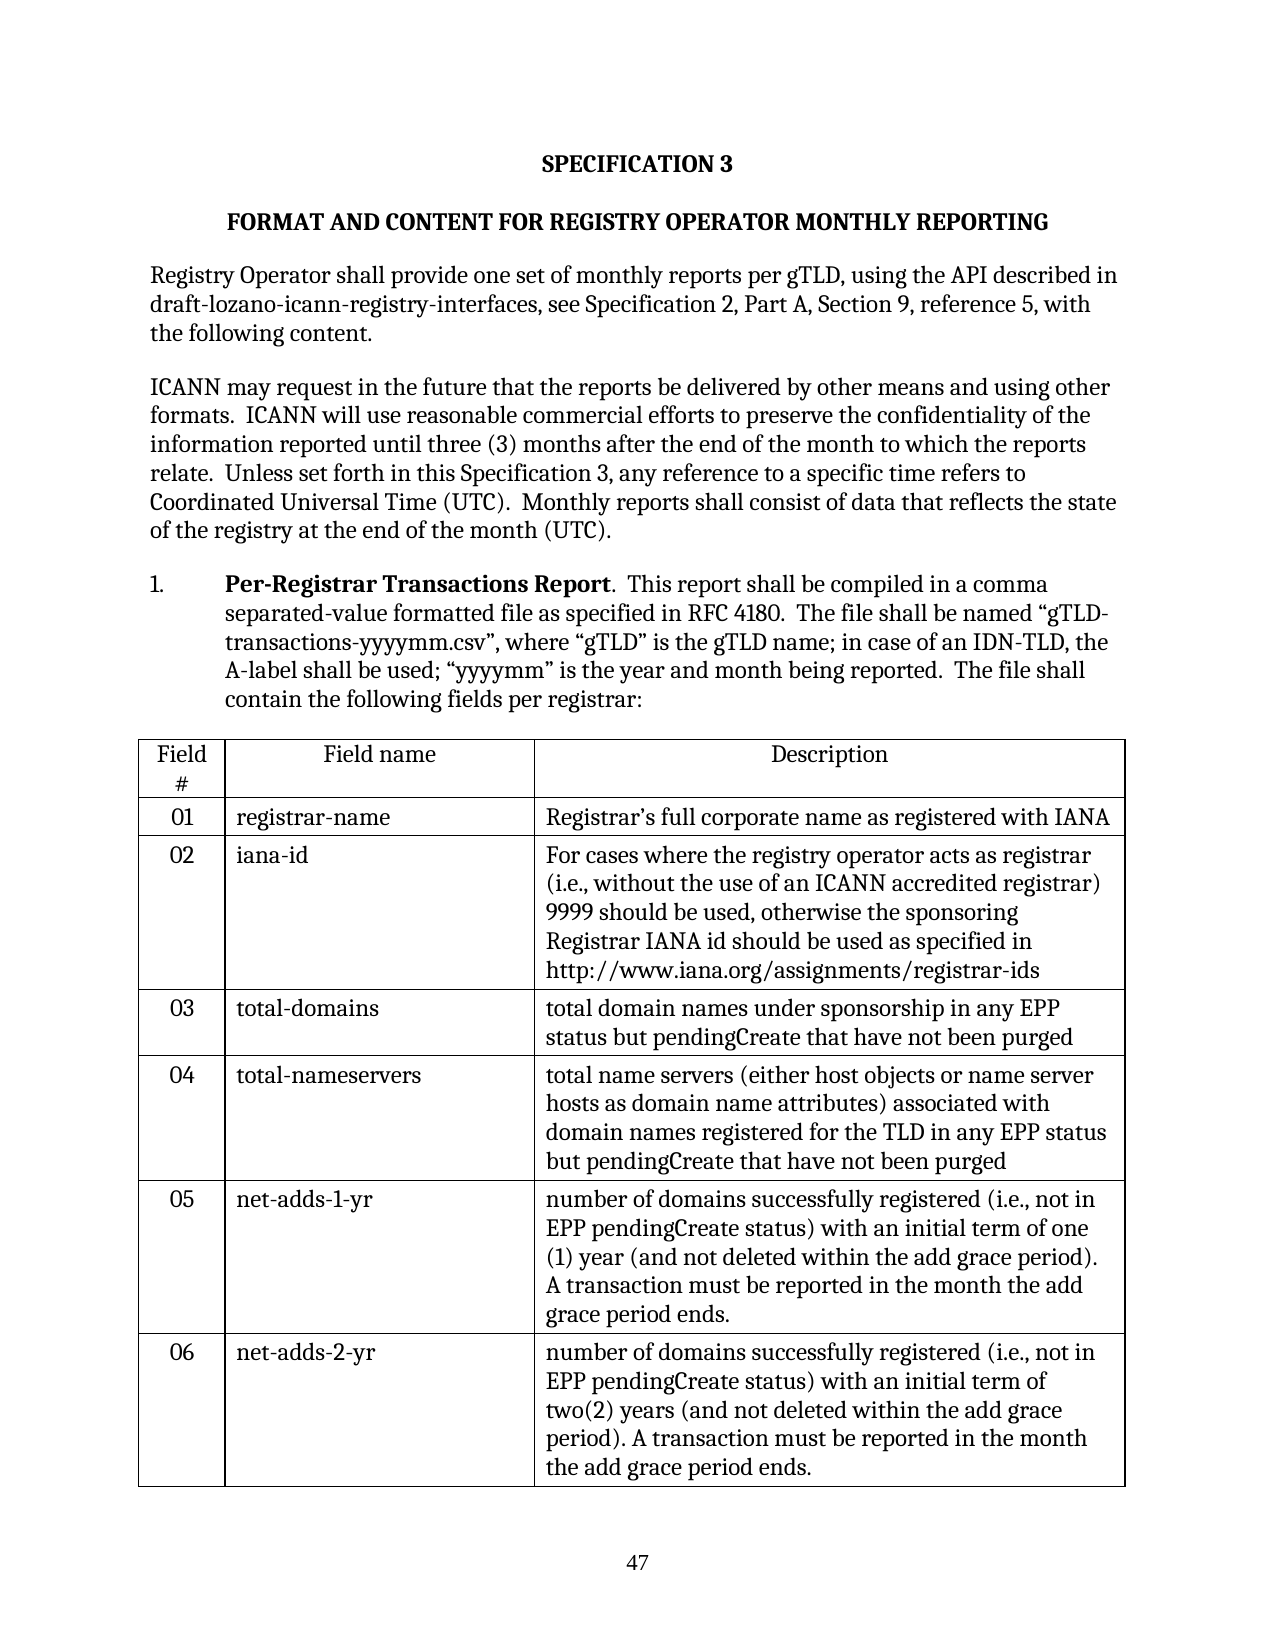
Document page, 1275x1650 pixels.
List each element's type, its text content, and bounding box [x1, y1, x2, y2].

table_cell number of domains successfully registered (i.e., not in EPP pendingCreate status) with an initial term of two(2) years (and not deleted within the add grace period). A transaction must be reported in the month the add grace period ends. [535, 1334, 1124, 1486]
table_cell net-adds-1-yr [226, 1181, 534, 1333]
table_cell 01 [139, 798, 224, 835]
table_cell total-domains [226, 990, 534, 1055]
text Registry Operator shall provide one set of monthly reports per gTLD, using the API described in draft-lozano-icann-registry-interfaces, see Specification 2, Part A, Section 9, reference 5, with the following content. [150, 261, 1125, 347]
table_cell number of domains successfully registered (i.e., not in EPP pendingCreate status) with an initial term of one (1) year (and not deleted within the add grace period). A transaction must be reported in the month the add grace period ends. [535, 1181, 1124, 1333]
text Per-Registrar Transactions Report. This report shall be compiled in a comma separated-value formatted file as specified in RFC 4180. The file shall be named “gTLD-transactions-yyyymm.csv”, where “gTLD” is the gTLD name; in case of an IDN-TLD, the A-label shall be used; “yyyymm” is the year and month being reported. The file shall contain the following fields per registrar: [150, 570, 1125, 714]
table_cell net-adds-2-yr [226, 1334, 534, 1486]
table_cell total name servers (either host objects or name server hosts as domain name attributes) associated with domain names registered for the TLD in any EPP status but pendingCreate that have not been purged [535, 1056, 1124, 1180]
table_cell 02 [139, 836, 224, 988]
table_cell total domain names under sponsorship in any EPP status but pendingCreate that have not been purged [535, 990, 1124, 1055]
table_cell iana-id [226, 836, 534, 988]
table_header Description [535, 740, 1124, 797]
table_cell 05 [139, 1181, 224, 1333]
table_cell For cases where the registry operator acts as registrar (i.e., without the use of an ICANN accredited registrar) 9999 should be used, otherwise the sponsoring Registrar IANA id should be used as specified in http://www.iana.org/assignments/registrar-ids [535, 836, 1124, 988]
table_header Field name [226, 740, 534, 797]
table_cell 06 [139, 1334, 224, 1486]
table_header Field # [139, 740, 224, 797]
table_cell total-nameservers [226, 1056, 534, 1180]
text FORMAT AND CONTENT FOR REGISTRY OPERATOR MONTHLY REPORTING [150, 150, 1125, 236]
table_cell registrar-name [226, 798, 534, 835]
table_cell 04 [139, 1056, 224, 1180]
table_cell Registrar’s full corporate name as registered with IANA [535, 798, 1124, 835]
table_cell 03 [139, 990, 224, 1055]
text ICANN may request in the future that the reports be delivered by other means and using other formats. ICANN will use reasonable commercial efforts to preserve the confidentiality of the information reported until three (3) months after the end of the month to which the reports relate. Unless set forth in this Specification 3, any reference to a specific time refers to Coordinated Universal Time (UTC). Monthly reports shall consist of data that reflects the state of the registry at the end of the month (UTC). [150, 372, 1125, 545]
